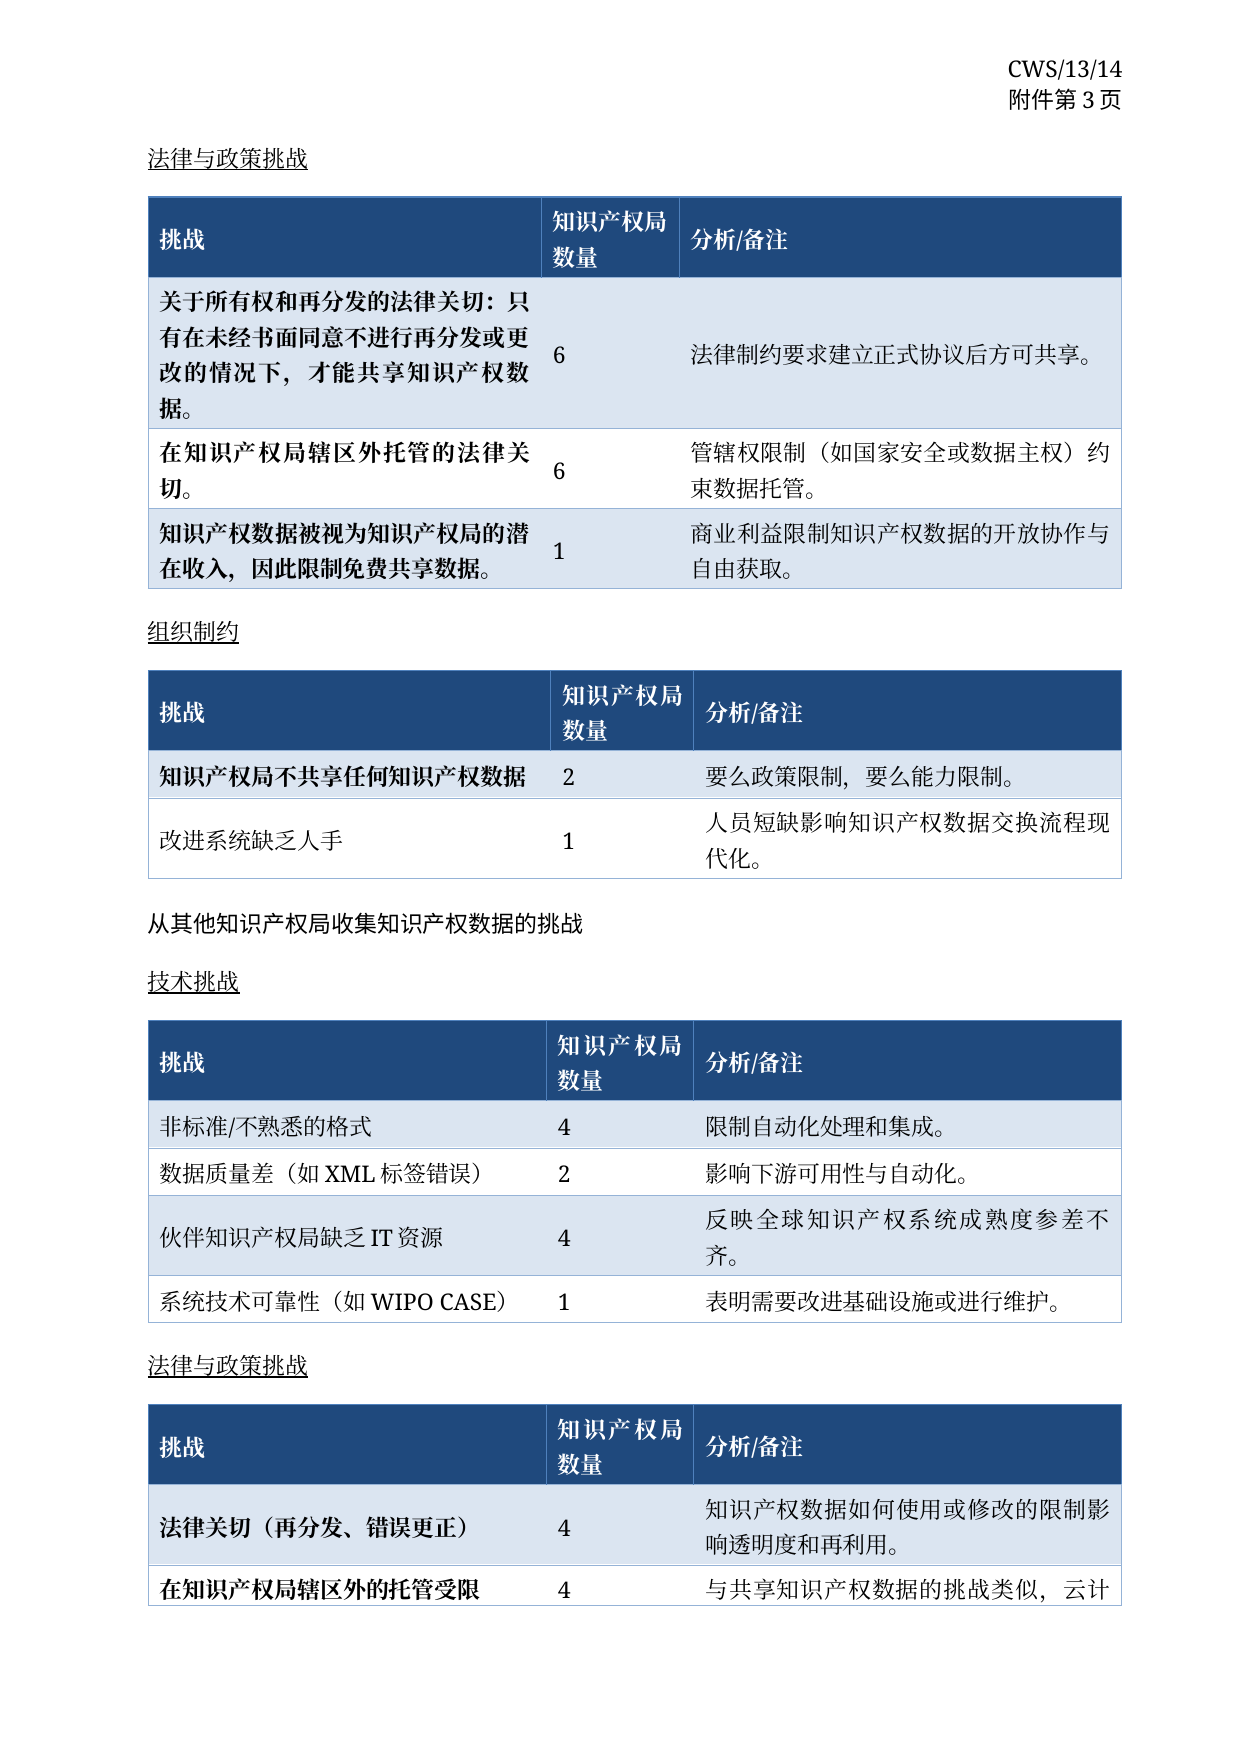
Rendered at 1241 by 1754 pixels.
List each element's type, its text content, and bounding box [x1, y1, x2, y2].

table_header 分析/备注 [694, 1405, 1121, 1484]
table_cell 6 [541, 278, 679, 428]
table_header 分析/备注 [694, 1021, 1121, 1100]
table_cell 1 [541, 509, 679, 588]
table_header 挑战 [149, 198, 541, 277]
table_cell 限制自动化处理和集成。 [694, 1101, 1121, 1147]
subtitle 从其他知识产权局收集知识产权数据的挑战 [148, 904, 1122, 939]
subtitle 法律与政策挑战 [148, 1348, 1122, 1381]
table_cell 知识产权数据如何使用或修改的限制影响透明度和再利用。 [694, 1485, 1121, 1564]
table_cell 商业利益限制知识产权数据的开放协作与自由获取。 [679, 509, 1121, 588]
table_cell 伙伴知识产权局缺乏IT资源 [149, 1196, 546, 1275]
table_cell 改进系统缺乏人手 [149, 799, 551, 878]
table_cell 数据质量差（如XML标签错误） [149, 1149, 546, 1195]
table_cell 在知识产权局辖区外托管的法律关切。 [149, 429, 541, 508]
table_cell 系统技术可靠性（如WIPO CASE） [149, 1276, 546, 1322]
table_cell 非标准/不熟悉的格式 [149, 1101, 546, 1147]
table_cell 法律关切（再分发、错误更正） [149, 1485, 546, 1564]
table_cell 1 [551, 799, 694, 878]
table_header 知识产权局数量 [547, 1405, 693, 1484]
table_cell 4 [546, 1566, 694, 1605]
table_cell 1 [546, 1276, 694, 1322]
table_cell 2 [546, 1149, 694, 1195]
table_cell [694, 1566, 1121, 1605]
table_cell 法律制约要求建立正式协议后方可共享。 [679, 278, 1121, 428]
table_header 知识产权局数量 [551, 671, 693, 750]
table_header 挑战 [149, 671, 550, 750]
table_cell 影响下游可用性与自动化。 [694, 1149, 1121, 1195]
table_cell 反映全球知识产权系统成熟度参差不齐。 [694, 1196, 1121, 1275]
table_cell 2 [551, 751, 694, 797]
table_cell 6 [541, 429, 679, 508]
table_cell 表明需要改进基础设施或进行维护。 [694, 1276, 1121, 1322]
table_header 挑战 [149, 1405, 546, 1484]
table_cell 管辖权限制（如国家安全或数据主权）约束数据托管。 [679, 429, 1121, 508]
table_cell 在知识产权局辖区外的托管受限 [149, 1566, 546, 1605]
table_cell 4 [546, 1196, 694, 1275]
table_cell 关于所有权和再分发的法律关切：只有在未经书面同意不进行再分发或更改的情况下，才能共享知识产权数据。 [149, 278, 541, 428]
table_cell 要么政策限制，要么能力限制。 [694, 751, 1121, 797]
table_header 分析/备注 [680, 198, 1121, 277]
table_cell 知识产权局不共享任何知识产权数据 [149, 751, 551, 797]
table_cell 知识产权数据被视为知识产权局的潜在收入，因此限制免费共享数据。 [149, 509, 541, 588]
table_header 分析/备注 [694, 671, 1121, 750]
table_header 知识产权局数量 [542, 198, 679, 277]
subtitle 法律与政策挑战 [148, 141, 1122, 173]
subtitle 组织制约 [148, 614, 1122, 647]
table_cell 4 [546, 1101, 694, 1147]
table_cell 人员短缺影响知识产权数据交换流程现代化。 [694, 799, 1121, 878]
table_header 知识产权局数量 [547, 1021, 693, 1100]
table_header 挑战 [149, 1021, 546, 1100]
subtitle 技术挑战 [148, 964, 1122, 997]
table_cell 4 [546, 1485, 694, 1564]
